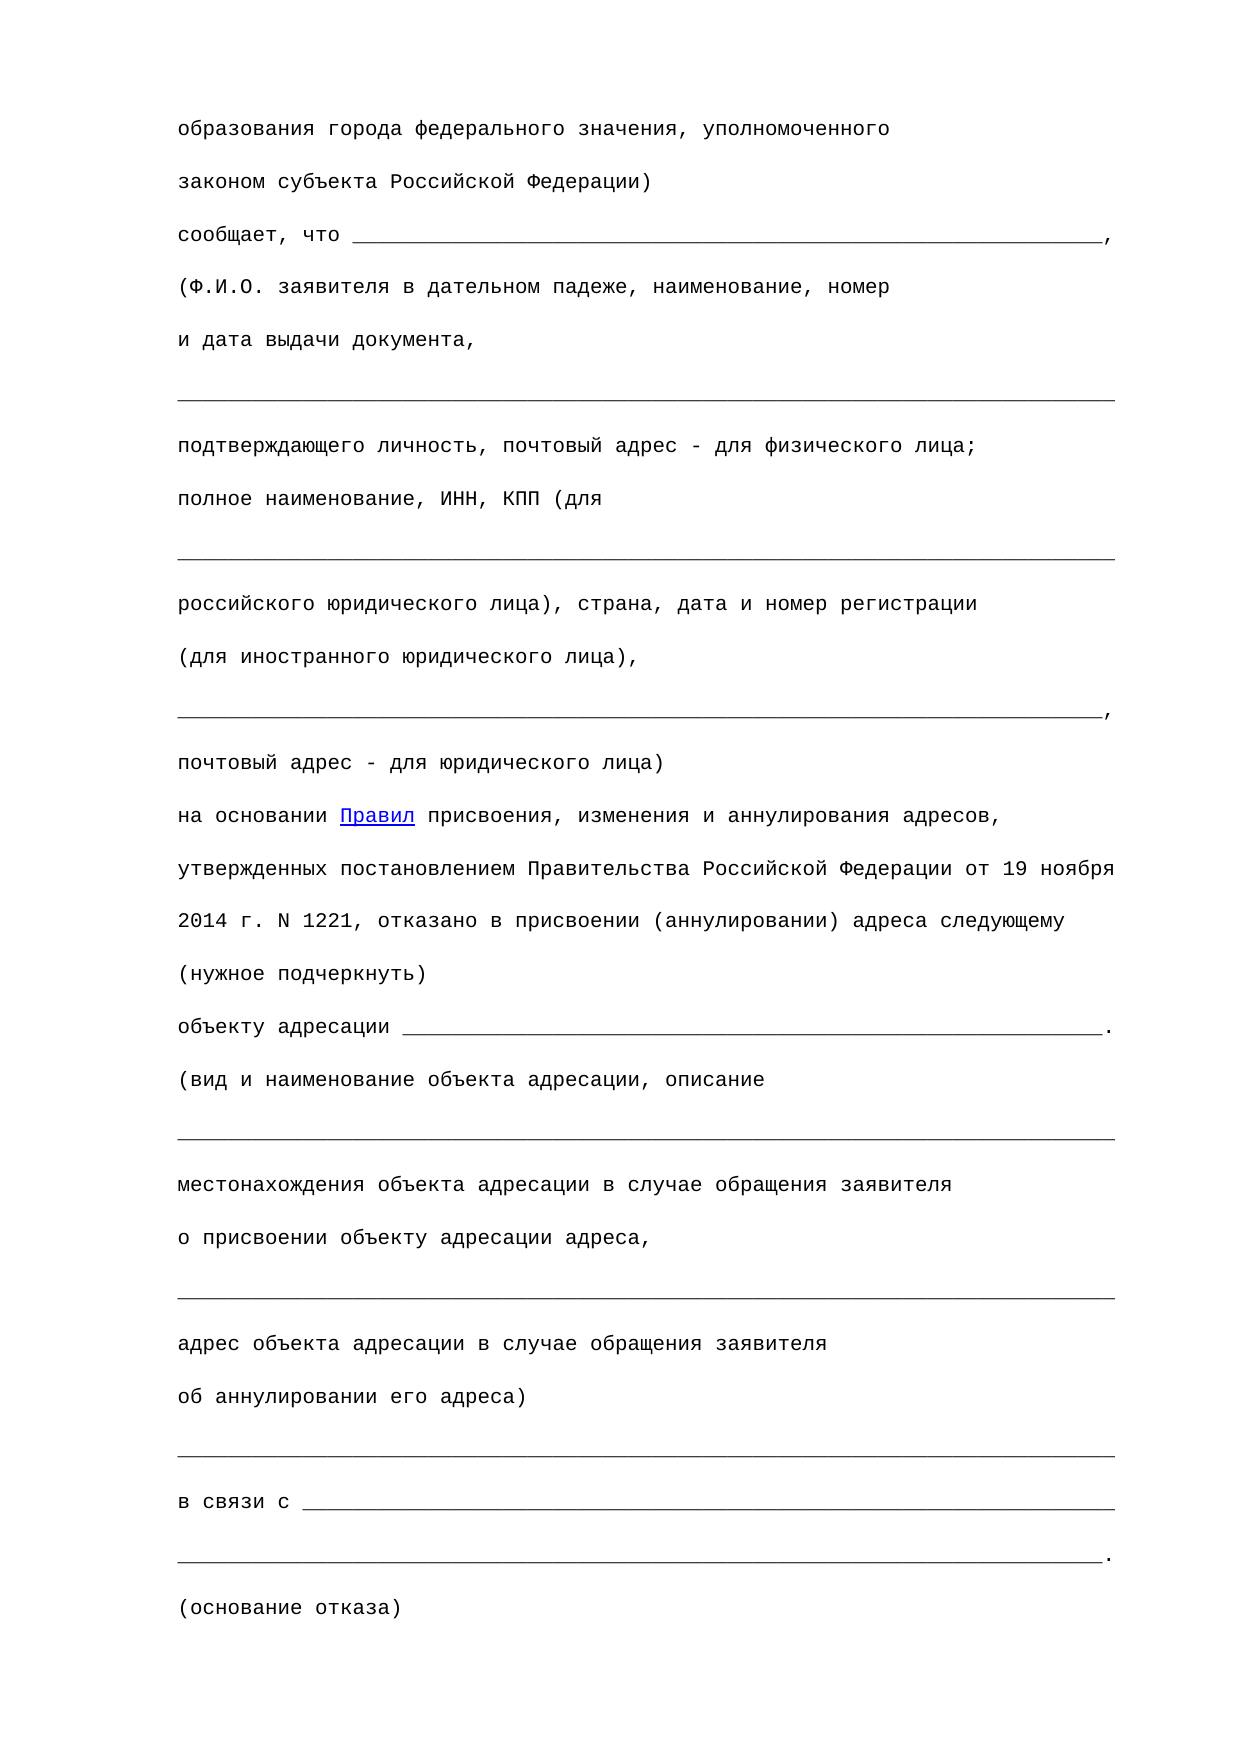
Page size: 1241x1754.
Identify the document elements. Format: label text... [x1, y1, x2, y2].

text местонахождения объекта адресации в случае обращения заявителя [177, 1174, 1152, 1198]
text (для иностранного юридического лица), [177, 646, 1152, 670]
text ___________________________________________________________________________ [177, 541, 1152, 564]
text подтверждающего личность, почтовый адрес - для физического лица; [177, 435, 1152, 459]
text (Ф.И.О. заявителя в дательном падеже, наименование, номер [177, 277, 1152, 300]
text почтовый адрес - для юридического лица) [177, 752, 1152, 776]
text утвержденных постановлением Правительства Российской Федерации от 19 ноября [177, 857, 1152, 881]
text ___________________________________________________________________________ [177, 1280, 1152, 1304]
text ___________________________________________________________________________ [177, 382, 1152, 406]
text адрес объекта адресации в случае обращения заявителя [177, 1333, 1152, 1356]
text о присвоении объекту адресации адреса, [177, 1227, 1152, 1251]
text законом субъекта Российской Федерации) [177, 171, 1152, 194]
text на основании Правил присвоения, изменения и аннулирования адресов, [177, 805, 1152, 828]
text ___________________________________________________________________________ [177, 1122, 1152, 1145]
text (нужное подчеркнуть) [177, 963, 1152, 987]
text ___________________________________________________________________________ [177, 1438, 1152, 1462]
text российского юридического лица), страна, дата и номер регистрации [177, 593, 1152, 617]
text __________________________________________________________________________. [177, 1544, 1152, 1568]
text (вид и наименование объекта адресации, описание [177, 1069, 1152, 1092]
text 2014 г. N 1221, отказано в присвоении (аннулировании) адреса следующему [177, 910, 1152, 934]
text (основание отказа) [177, 1597, 1152, 1621]
text образования города федерального значения, уполномоченного [177, 118, 1152, 142]
text объекту адресации ________________________________________________________. [177, 1016, 1152, 1039]
text в связи с _________________________________________________________________ [177, 1491, 1152, 1515]
text и дата выдачи документа, [177, 329, 1152, 353]
text __________________________________________________________________________, [177, 699, 1152, 723]
text сообщает, что ____________________________________________________________, [177, 224, 1152, 247]
text полное наименование, ИНН, КПП (для [177, 488, 1152, 511]
text об аннулировании его адреса) [177, 1386, 1152, 1409]
